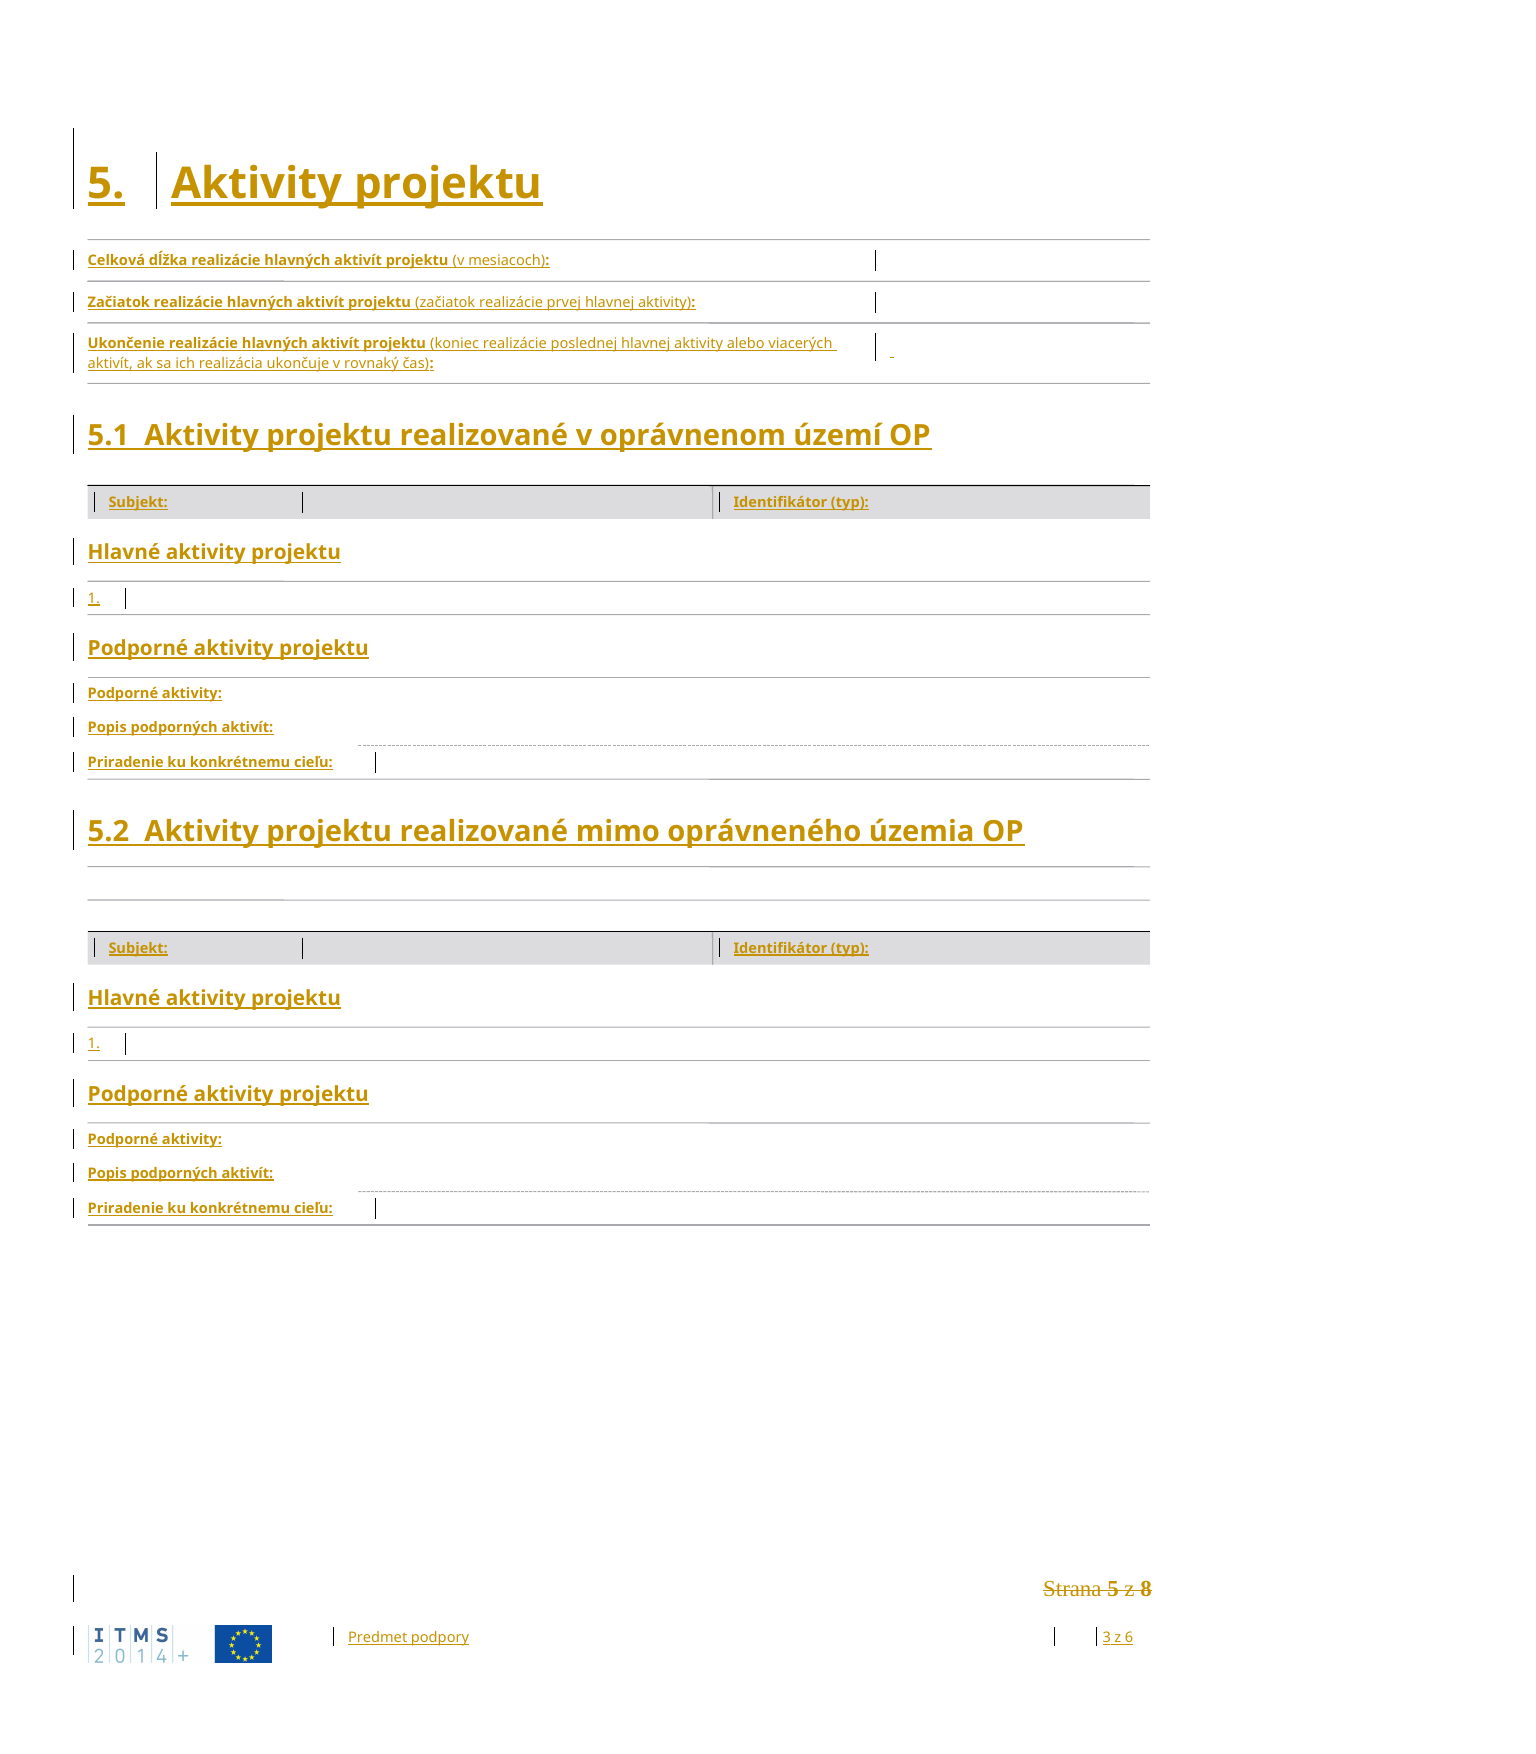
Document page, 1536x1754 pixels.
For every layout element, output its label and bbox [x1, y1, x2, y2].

picture [87, 1625, 272, 1663]
